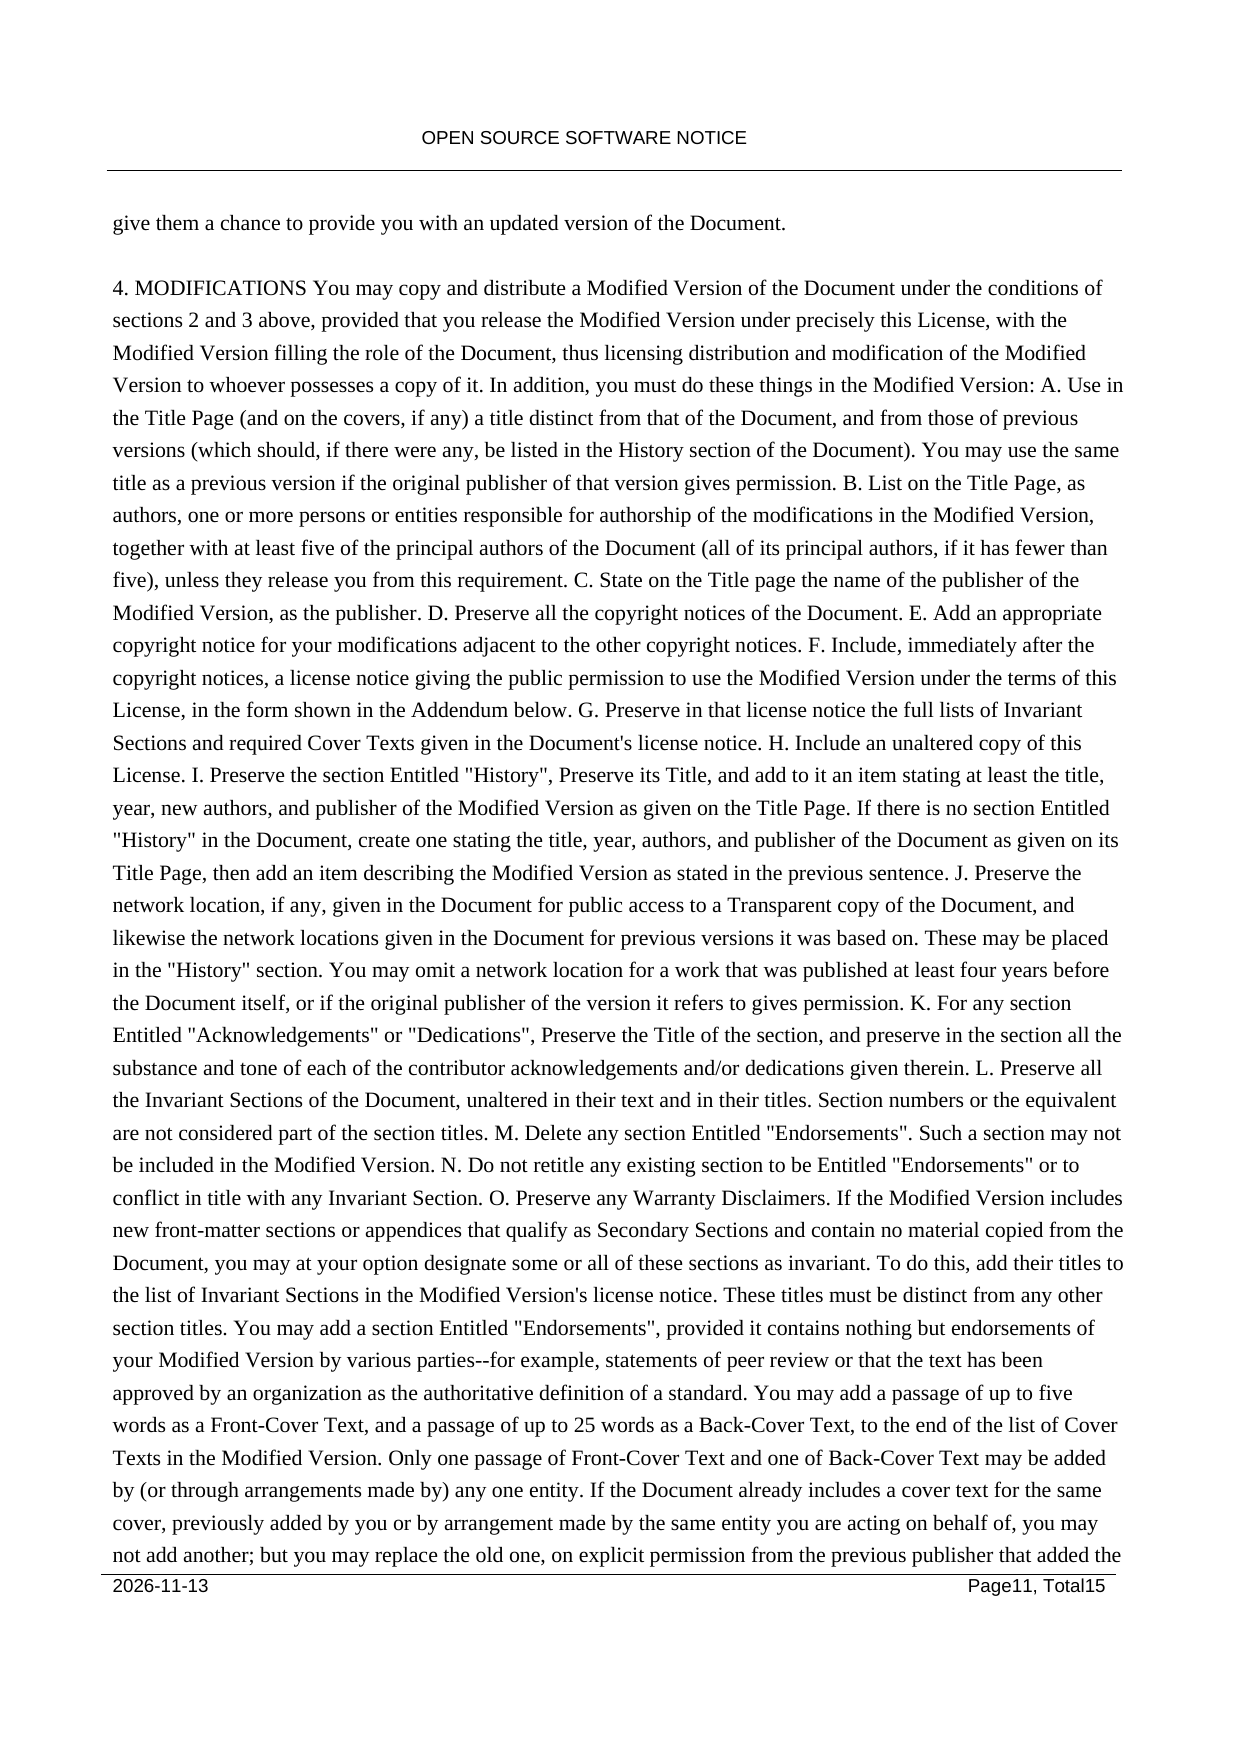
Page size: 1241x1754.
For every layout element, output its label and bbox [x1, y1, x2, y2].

text [112, 206, 1128, 1571]
